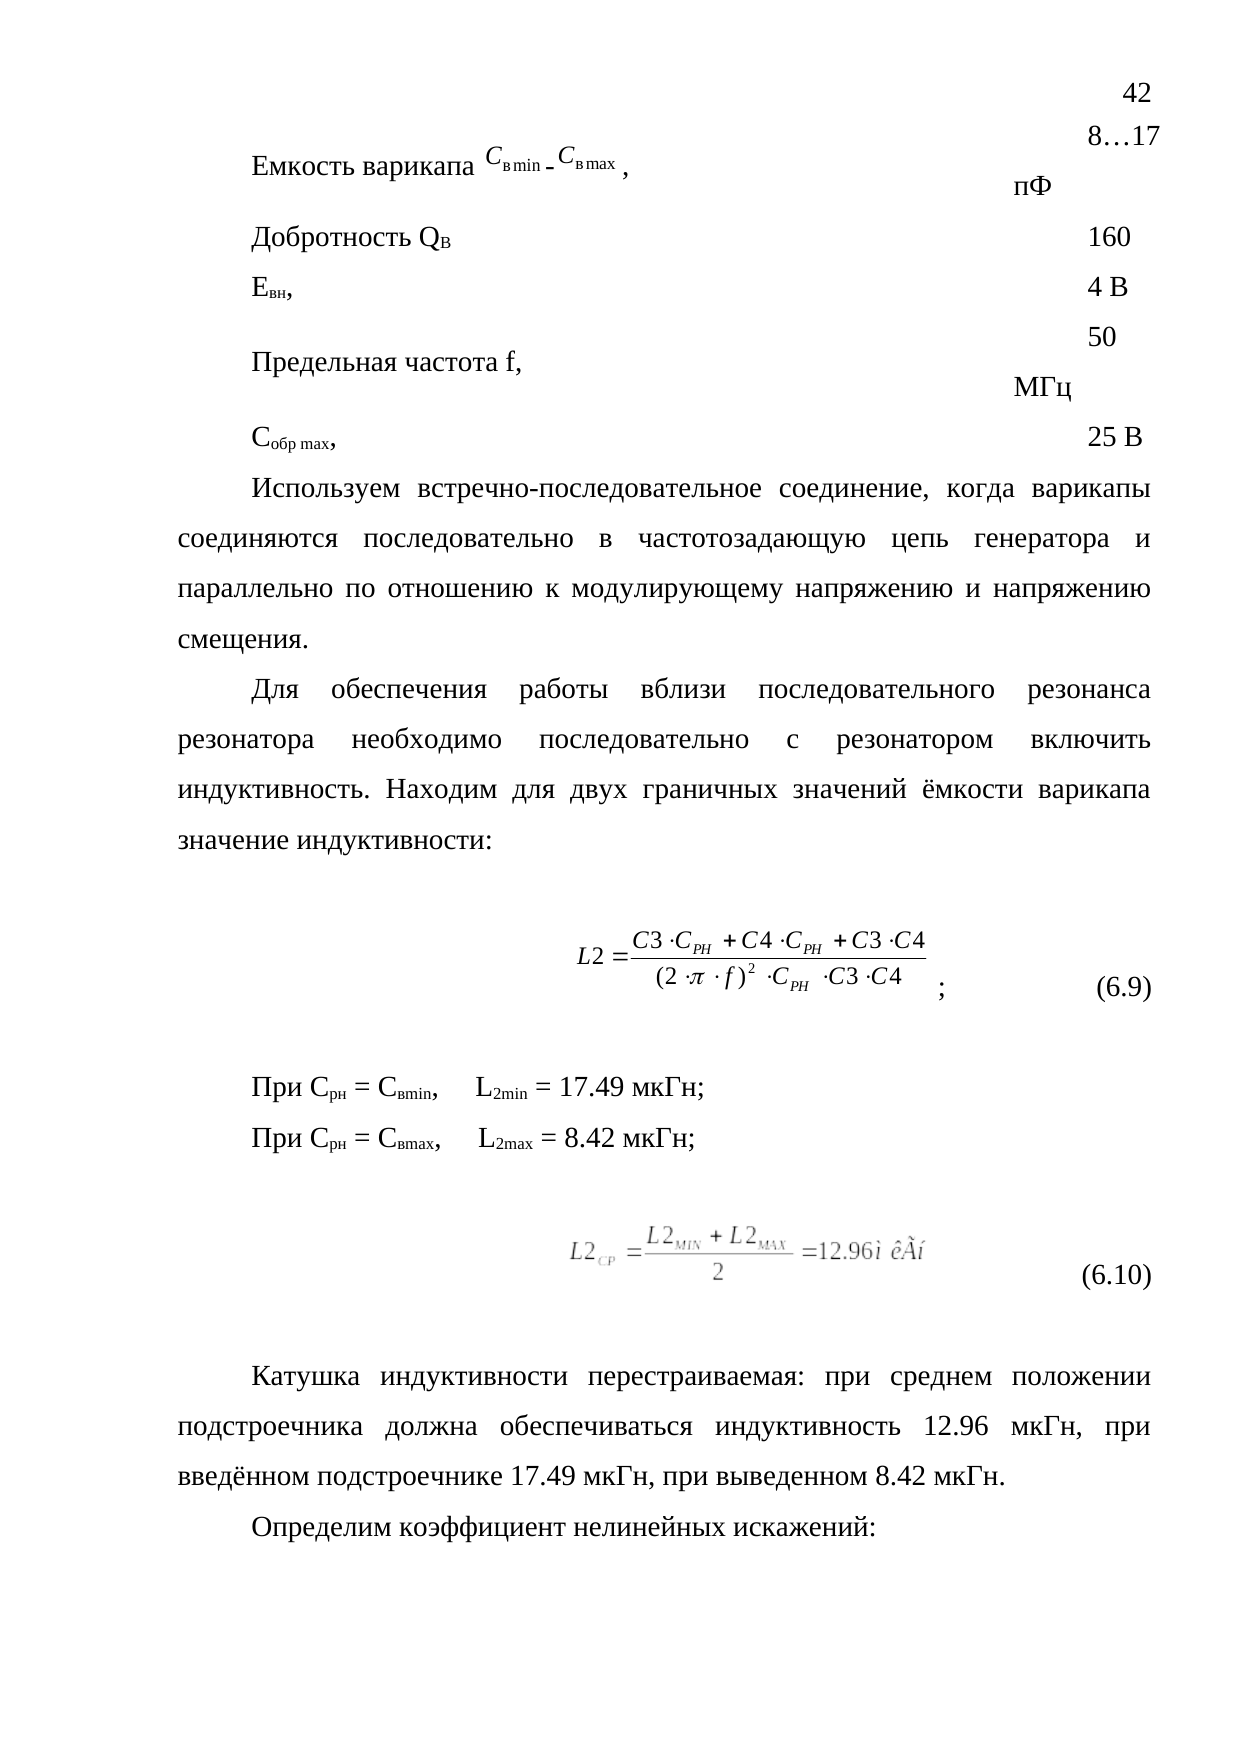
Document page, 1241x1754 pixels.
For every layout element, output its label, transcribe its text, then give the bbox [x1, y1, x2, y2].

table_cell Предельная частота f, [166, 319, 1002, 419]
table_cell 25 В [1002, 420, 1181, 470]
text При Срн = Свmax, L2max = 8.42 мкГн; [177, 1120, 1152, 1153]
table_header 8…17 пФ [1002, 118, 1181, 219]
table_cell 160 [1002, 219, 1181, 269]
text Определим коэффициент нелинейных искажений: [177, 1509, 1152, 1542]
text Катушка индуктивности перестраиваемая: при среднем положении подстроечника должна обеспечиваться индуктивность 12.96 мкГн, при введённом подстроечнике 17.49 мкГн, при выведенном 8.42 мкГн. [177, 1358, 1152, 1492]
table_header Емкость варикапа -, [166, 118, 1002, 219]
table_cell 4 В [1002, 269, 1181, 319]
text Для обеспечения работы вблизи последовательного резонанса резонатора необходимо последовательно с резонатором включить индуктивность. Находим для двух граничных значений ёмкости варикапа значение индуктивности: [177, 671, 1152, 856]
table_cell 50 МГц [1002, 319, 1181, 419]
table_cell Собр mах, [166, 420, 1002, 470]
text ; (6.9) [177, 923, 1152, 1002]
table_cell Добротность QВ [166, 219, 1002, 269]
table_cell Евн, [166, 269, 1002, 319]
text (6.10) [177, 1220, 1152, 1291]
text Используем встречно-последовательное соединение, когда варикапы соединяются последовательно в частотозадающую цепь генератора и параллельно по отношению к модулирующему напряжению и напряжению смещения. [177, 470, 1152, 654]
text При Срн = Свmin, L2min = 17.49 мкГн; [177, 1069, 1152, 1103]
